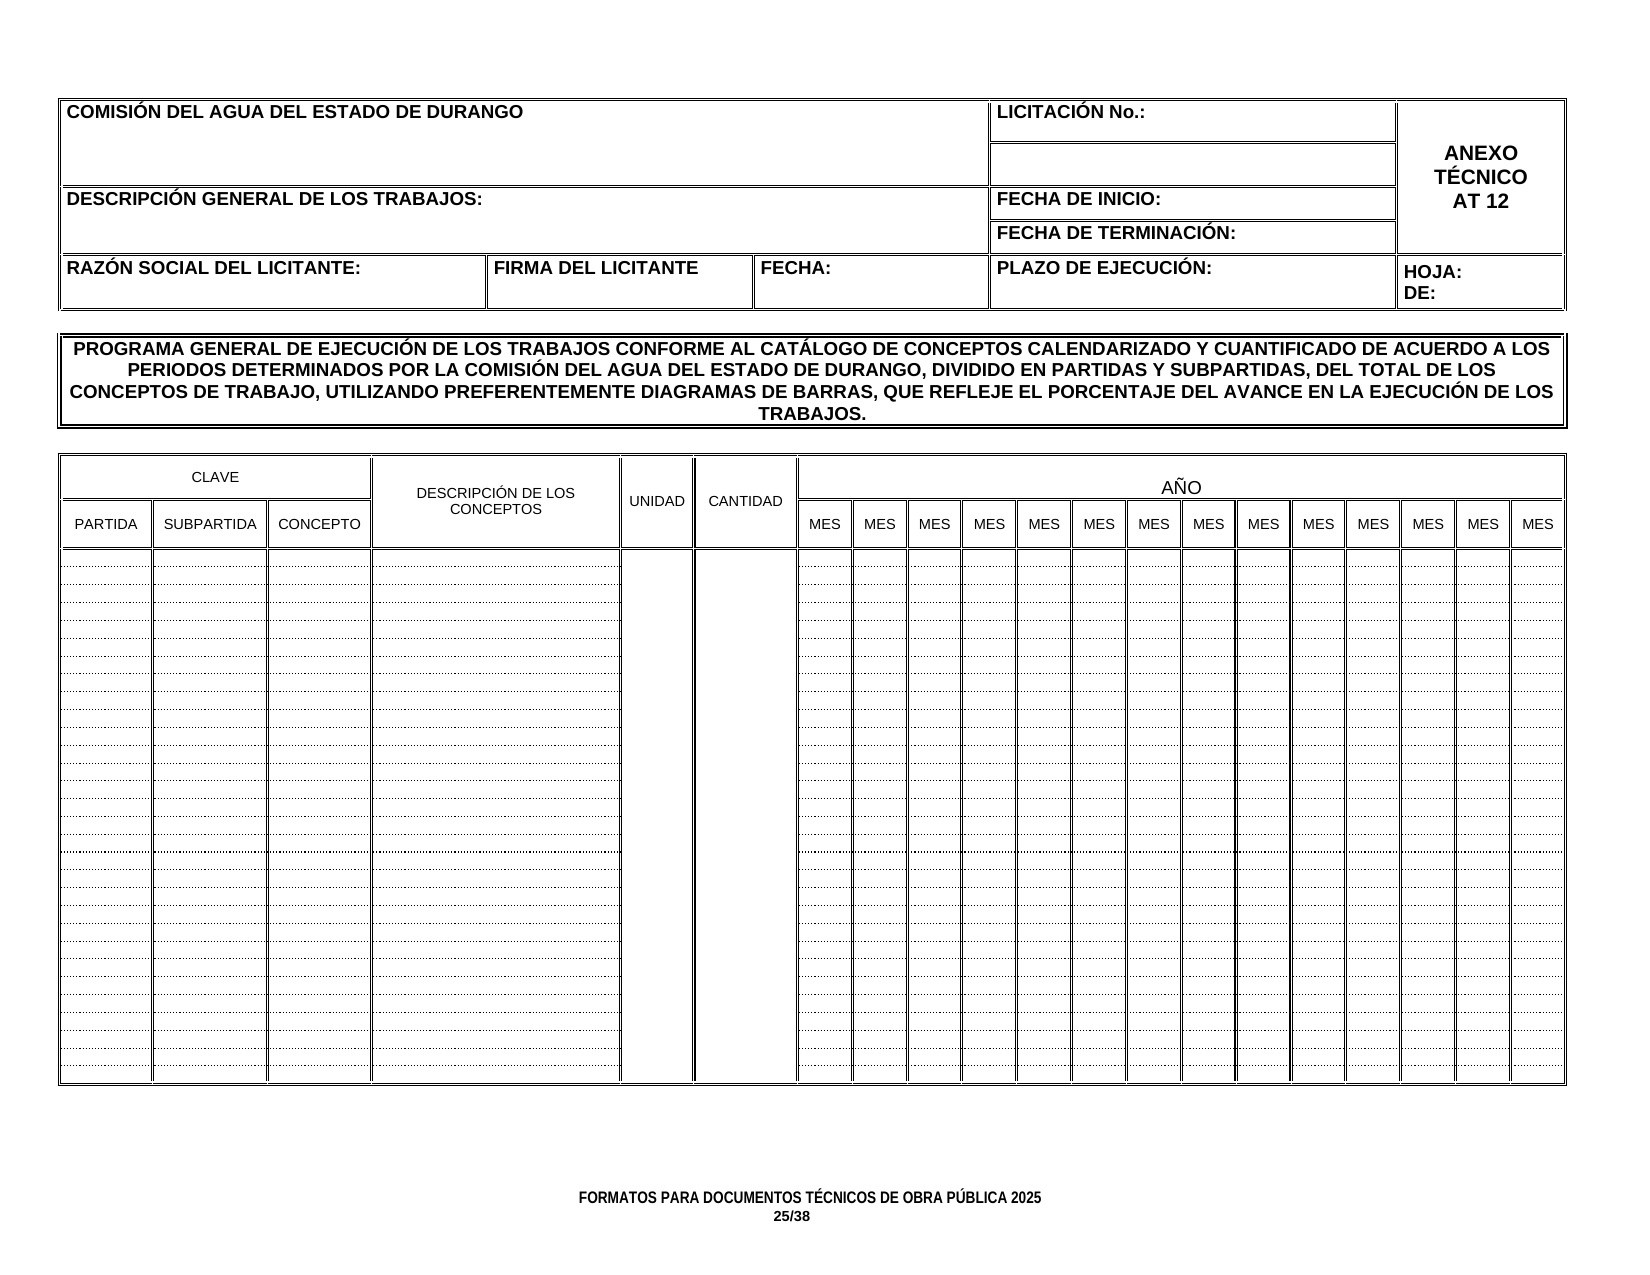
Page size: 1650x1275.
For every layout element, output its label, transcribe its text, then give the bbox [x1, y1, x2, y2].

table_cell [1457, 834, 1509, 851]
table_cell [61, 851, 151, 869]
table_cell [154, 941, 266, 958]
table_cell [1293, 566, 1344, 584]
table_cell [1401, 1065, 1456, 1083]
table_cell [1073, 1030, 1125, 1047]
table_cell [1183, 798, 1234, 816]
table_cell [1018, 851, 1070, 869]
table_cell [154, 1012, 266, 1029]
table_cell [799, 1048, 851, 1065]
table_cell [622, 851, 692, 869]
table_cell [1238, 1030, 1289, 1047]
table_cell [1238, 923, 1289, 941]
table_cell [1293, 834, 1344, 851]
table_cell [154, 1048, 266, 1065]
table_cell [1238, 691, 1289, 709]
table_cell [696, 602, 796, 620]
table_cell SUBPARTIDA [154, 501, 266, 547]
table_cell [1512, 976, 1564, 994]
table_cell [1347, 673, 1399, 691]
table_cell [696, 1048, 796, 1065]
table_cell [1402, 976, 1454, 994]
table_cell [799, 550, 851, 566]
table_cell [269, 638, 370, 656]
table_cell [154, 602, 266, 620]
table_cell [1183, 958, 1234, 976]
table_cell [909, 638, 960, 656]
table_cell [1128, 923, 1180, 941]
table_cell [1128, 941, 1180, 958]
table_cell [622, 691, 692, 709]
table_cell [1293, 798, 1344, 816]
table_cell MES [1510, 498, 1565, 547]
table_cell [1402, 834, 1454, 851]
table_cell [1073, 727, 1125, 744]
table_cell [1018, 566, 1070, 584]
table_cell [373, 763, 619, 780]
table_cell [61, 709, 151, 727]
table_cell [909, 620, 960, 638]
table_cell [1347, 566, 1399, 584]
table_cell MES [1457, 501, 1509, 547]
table_cell [1293, 1030, 1344, 1047]
table_cell [1073, 602, 1125, 620]
table_cell FECHA DE TERMINACIÓN: [991, 222, 1395, 253]
table_cell [1402, 727, 1454, 744]
table_cell [1018, 584, 1070, 602]
table_cell [1457, 1012, 1509, 1029]
table_cell [1512, 869, 1564, 887]
table_cell [1018, 656, 1070, 673]
table_cell [1293, 745, 1344, 762]
table_cell [1238, 763, 1289, 780]
table_cell [61, 656, 151, 673]
table_cell [1512, 566, 1564, 584]
table_cell [799, 602, 851, 620]
table_cell [1073, 834, 1125, 851]
table_cell [269, 584, 370, 602]
table_cell [269, 851, 370, 869]
table_cell [1291, 1065, 1346, 1083]
table_cell [269, 727, 370, 744]
table_cell [854, 958, 906, 976]
table_cell [154, 584, 266, 602]
table_cell [1512, 709, 1564, 727]
table_cell [696, 691, 796, 709]
table_cell [154, 816, 266, 834]
table_cell [373, 834, 619, 851]
table_cell [1183, 816, 1234, 834]
table_cell [1457, 691, 1509, 709]
table_cell [622, 1030, 692, 1047]
table_cell [1347, 905, 1399, 923]
table_cell [1073, 620, 1125, 638]
table_cell [963, 620, 1015, 638]
table_cell [1183, 763, 1234, 780]
table_cell [799, 1030, 851, 1047]
table_cell [963, 869, 1015, 887]
table_cell [1293, 1048, 1344, 1065]
table_cell [1238, 958, 1289, 976]
table_cell [1238, 638, 1289, 656]
table_cell [1457, 709, 1509, 727]
table_cell [1238, 745, 1289, 762]
table_cell [1457, 976, 1509, 994]
table_cell [61, 1048, 151, 1065]
table_cell [1293, 673, 1344, 691]
table_cell [1183, 976, 1234, 994]
table_cell [1347, 638, 1399, 656]
table_cell [1293, 763, 1344, 780]
table_cell [909, 816, 960, 834]
table_cell [622, 566, 692, 584]
table_cell [1183, 673, 1234, 691]
table_cell [1073, 887, 1125, 905]
table_cell [622, 745, 692, 762]
table_cell [1183, 745, 1234, 762]
table_cell [622, 673, 692, 691]
table_cell [907, 1065, 962, 1083]
table_cell RAZÓN SOCIAL DEL LICITANTE: [59, 253, 486, 308]
table_cell [696, 1030, 796, 1047]
table_cell [1128, 602, 1180, 620]
table_cell [909, 923, 960, 941]
table_cell [1238, 602, 1289, 620]
table_cell [1293, 727, 1344, 744]
table_cell [269, 709, 370, 727]
table_cell [1457, 958, 1509, 976]
table_cell [696, 834, 796, 851]
table_cell [1018, 1030, 1070, 1047]
table_cell [1293, 905, 1344, 923]
table_cell [909, 656, 960, 673]
table_cell [909, 709, 960, 727]
table_cell [154, 763, 266, 780]
table_cell [1457, 887, 1509, 905]
table_cell FECHA DE INICIO: [991, 188, 1395, 219]
table_cell [154, 656, 266, 673]
table_cell [622, 584, 692, 602]
table_cell [1073, 780, 1125, 798]
table_cell [153, 1065, 267, 1083]
table_cell [962, 1065, 1017, 1083]
table_cell [622, 550, 692, 566]
table_cell [61, 834, 151, 851]
table_cell [1457, 1030, 1509, 1047]
table_cell [61, 602, 151, 620]
table_cell [1293, 941, 1344, 958]
table_cell [1073, 673, 1125, 691]
table_cell [1457, 584, 1509, 602]
table_cell [61, 1030, 151, 1047]
table_cell [154, 780, 266, 798]
table_cell [1512, 584, 1564, 602]
table_cell [1128, 869, 1180, 887]
table_cell [1402, 763, 1454, 780]
table_cell [1236, 1065, 1291, 1083]
table_cell [854, 566, 906, 584]
table_cell [696, 869, 796, 887]
table_cell [61, 958, 151, 976]
table_cell [1512, 763, 1564, 780]
table_cell PLAZO DE EJECUCIÓN: [991, 256, 1395, 308]
table_cell [1402, 887, 1454, 905]
table_cell [622, 869, 692, 887]
table_cell [963, 602, 1015, 620]
table_cell [696, 994, 796, 1012]
table_cell [1073, 584, 1125, 602]
table_cell [373, 602, 619, 620]
table_cell [1402, 656, 1454, 673]
table_cell [1402, 780, 1454, 798]
table_cell [854, 1012, 906, 1029]
table_cell [1238, 887, 1289, 905]
table_cell [61, 547, 151, 566]
table_cell [963, 976, 1015, 994]
table_cell FIRMA DEL LICITANTE [488, 256, 752, 308]
table_cell [1017, 1065, 1071, 1083]
table_cell [1512, 887, 1564, 905]
table_cell [1238, 727, 1289, 744]
table_cell [1293, 584, 1344, 602]
table_cell [1512, 620, 1564, 638]
table_cell [1128, 994, 1180, 1012]
table_cell [1018, 1012, 1070, 1029]
table_cell [1238, 620, 1289, 638]
table_cell [1512, 727, 1564, 744]
table_cell [61, 798, 151, 816]
table_cell [1457, 905, 1509, 923]
table_cell [696, 905, 796, 923]
table_cell [154, 550, 266, 566]
table_cell [1293, 638, 1344, 656]
table_cell [1402, 566, 1454, 584]
table_cell [854, 905, 906, 923]
table_cell [1073, 941, 1125, 958]
table_cell [1018, 976, 1070, 994]
table_cell [1512, 816, 1564, 834]
table_cell [1018, 745, 1070, 762]
table_cell [61, 976, 151, 994]
table_cell [909, 798, 960, 816]
table_cell [696, 958, 796, 976]
table_cell [1347, 745, 1399, 762]
table_cell [1128, 958, 1180, 976]
table_cell [854, 941, 906, 958]
table_cell [1238, 1048, 1289, 1065]
table_cell [373, 673, 619, 691]
table_cell [854, 620, 906, 638]
table_cell [373, 584, 619, 602]
table_cell [1238, 798, 1289, 816]
table_cell [1018, 638, 1070, 656]
table_cell [373, 851, 619, 869]
table_cell [1183, 620, 1234, 638]
table_cell [61, 727, 151, 744]
table_cell [373, 869, 619, 887]
table_cell [269, 691, 370, 709]
table_cell [1402, 958, 1454, 976]
table_cell [1128, 620, 1180, 638]
table_cell [854, 763, 906, 780]
table_cell [963, 709, 1015, 727]
table_cell [269, 834, 370, 851]
table_cell [373, 709, 619, 727]
table_cell MES [1128, 501, 1180, 547]
table_cell [1402, 869, 1454, 887]
table_cell [799, 727, 851, 744]
table_cell FECHA: [755, 256, 988, 308]
table_cell [1073, 851, 1125, 869]
table_cell [909, 1030, 960, 1047]
table_cell [154, 691, 266, 709]
table_cell [1018, 602, 1070, 620]
table_cell [909, 958, 960, 976]
table_cell [1347, 727, 1399, 744]
table_cell [854, 851, 906, 869]
table_cell [154, 958, 266, 976]
table_cell [373, 905, 619, 923]
table_cell [373, 1030, 619, 1047]
table_cell [1128, 905, 1180, 923]
table_cell [373, 816, 619, 834]
table_cell [1073, 745, 1125, 762]
table_cell [1512, 547, 1564, 566]
table_cell [373, 1012, 619, 1029]
table_cell [1128, 780, 1180, 798]
table_cell [909, 1048, 960, 1065]
table_cell [963, 763, 1015, 780]
table_header ANEXO TÉCNICO AT 12 [1396, 101, 1564, 253]
table_cell [1128, 656, 1180, 673]
table_cell [61, 869, 151, 887]
table_header DESCRIPCIÓN DE LOS CONCEPTOS [372, 456, 620, 547]
table_cell [1347, 709, 1399, 727]
table_cell [1071, 1065, 1126, 1083]
table_cell [269, 816, 370, 834]
table_cell [269, 1012, 370, 1029]
table_cell [1018, 550, 1070, 566]
table_cell [1457, 620, 1509, 638]
table_cell MES [799, 501, 851, 547]
table_cell [1128, 584, 1180, 602]
table_cell [1347, 1030, 1399, 1047]
table_cell [269, 941, 370, 958]
table_cell [373, 976, 619, 994]
table_cell [1347, 994, 1399, 1012]
table_cell [1347, 976, 1399, 994]
table_cell [1128, 709, 1180, 727]
table_cell [1512, 602, 1564, 620]
table_cell [909, 745, 960, 762]
table_cell [909, 691, 960, 709]
table_cell [1457, 994, 1509, 1012]
table_cell [799, 869, 851, 887]
table_cell [694, 1065, 797, 1083]
table_cell [1073, 1048, 1125, 1065]
table_cell [854, 923, 906, 941]
table_cell [1183, 834, 1234, 851]
table_cell [799, 958, 851, 976]
table_header AÑO [797, 456, 1564, 498]
table_cell [1512, 923, 1564, 941]
table_cell [1073, 923, 1125, 941]
table_cell [1512, 798, 1564, 816]
table_cell [154, 745, 266, 762]
table_cell [622, 780, 692, 798]
table_cell [909, 763, 960, 780]
table_cell [963, 638, 1015, 656]
table_cell [963, 780, 1015, 798]
table_cell [1402, 923, 1454, 941]
table_cell [1128, 745, 1180, 762]
table_cell [852, 1065, 907, 1083]
table_cell [1183, 994, 1234, 1012]
table_cell [696, 745, 796, 762]
table_cell [154, 727, 266, 744]
table_cell [61, 584, 151, 602]
table_cell [1018, 1048, 1070, 1065]
table_cell [1457, 941, 1509, 958]
table_cell [963, 584, 1015, 602]
table_cell [1347, 620, 1399, 638]
table_cell [1457, 745, 1509, 762]
table_cell [1183, 691, 1234, 709]
table_cell [1018, 673, 1070, 691]
table_cell [963, 887, 1015, 905]
table_cell [1128, 673, 1180, 691]
table_cell [909, 780, 960, 798]
table_cell [1073, 958, 1125, 976]
table_cell [854, 638, 906, 656]
table_cell [696, 941, 796, 958]
table_cell [1456, 1065, 1510, 1083]
table_cell [1402, 691, 1454, 709]
table_cell [799, 905, 851, 923]
table_cell [373, 941, 619, 958]
table_cell [854, 869, 906, 887]
table_cell [963, 958, 1015, 976]
table_cell [696, 638, 796, 656]
table_cell [1183, 550, 1234, 566]
table_cell [1238, 673, 1289, 691]
table_cell [1347, 869, 1399, 887]
table_cell [1238, 656, 1289, 673]
table_cell [696, 923, 796, 941]
table_cell [909, 550, 960, 566]
table_cell [373, 798, 619, 816]
table_cell [269, 798, 370, 816]
table_cell [1457, 602, 1509, 620]
table_cell [696, 620, 796, 638]
table_header CLAVE [61, 454, 372, 498]
table_cell [622, 816, 692, 834]
table_cell [269, 905, 370, 923]
table_cell [269, 673, 370, 691]
table_cell [154, 869, 266, 887]
table_cell [1457, 763, 1509, 780]
table_cell [854, 602, 906, 620]
table_cell [909, 851, 960, 869]
table_cell [1402, 550, 1454, 566]
table_cell [1073, 1012, 1125, 1029]
table_cell [1238, 994, 1289, 1012]
table_cell [622, 958, 692, 976]
table_cell [154, 1030, 266, 1047]
table_cell [1073, 905, 1125, 923]
table_cell [963, 673, 1015, 691]
table_cell [1018, 620, 1070, 638]
table_cell [963, 851, 1015, 869]
table_cell [1347, 1048, 1399, 1065]
table_cell [61, 1065, 153, 1083]
table_cell [799, 656, 851, 673]
table_cell [1512, 1012, 1564, 1029]
table_cell [1457, 673, 1509, 691]
table_cell [963, 798, 1015, 816]
table_cell [1073, 869, 1125, 887]
table_cell MES [854, 501, 906, 547]
table_cell [799, 834, 851, 851]
table_cell [963, 1048, 1015, 1065]
table_cell [1128, 1030, 1180, 1047]
table_cell [1402, 1048, 1454, 1065]
table_cell [154, 798, 266, 816]
table_cell [1018, 709, 1070, 727]
table_cell [854, 1048, 906, 1065]
table_cell [622, 709, 692, 727]
table_cell [1347, 691, 1399, 709]
table_cell [154, 709, 266, 727]
table_cell [696, 976, 796, 994]
table_cell [1347, 941, 1399, 958]
table_cell [1128, 727, 1180, 744]
table_cell [909, 1012, 960, 1029]
table_cell [61, 780, 151, 798]
table_cell MES [1402, 501, 1454, 547]
table_cell [1183, 941, 1234, 958]
table_cell [799, 780, 851, 798]
table_cell [269, 566, 370, 584]
table_cell [797, 1065, 852, 1083]
table_cell PARTIDA [59, 498, 153, 547]
table_cell [269, 1030, 370, 1047]
table_cell [854, 745, 906, 762]
table_cell [372, 1065, 620, 1083]
table_cell [1457, 566, 1509, 584]
table_cell [622, 905, 692, 923]
table_cell [622, 941, 692, 958]
table_cell [1402, 1030, 1454, 1047]
table_cell [373, 691, 619, 709]
table_cell [1183, 584, 1234, 602]
table_cell [1181, 1065, 1236, 1083]
table_cell DESCRIPCIÓN GENERAL DE LOS TRABAJOS: [59, 185, 989, 253]
table_cell [622, 656, 692, 673]
table_header UNIDAD [620, 454, 694, 547]
table_cell [622, 727, 692, 744]
table_cell [799, 994, 851, 1012]
table_cell [1183, 851, 1234, 869]
table_cell [1128, 763, 1180, 780]
table_cell [1402, 816, 1454, 834]
table_cell [1183, 638, 1234, 656]
table_cell [1238, 1012, 1289, 1029]
table_cell [909, 834, 960, 851]
table_cell [154, 994, 266, 1012]
table_cell [373, 994, 619, 1012]
table_cell [1457, 727, 1509, 744]
table_cell [696, 798, 796, 816]
table_cell [1293, 780, 1344, 798]
table_cell [1457, 656, 1509, 673]
table_header CANTIDAD [694, 456, 797, 547]
table_cell [1346, 1065, 1401, 1083]
table_cell [622, 638, 692, 656]
table_cell [1128, 550, 1180, 566]
table_cell [1293, 816, 1344, 834]
table_cell [1293, 958, 1344, 976]
table_cell [373, 727, 619, 744]
table_cell [1293, 709, 1344, 727]
table_cell [799, 798, 851, 816]
table_cell [373, 923, 619, 941]
table_cell [1018, 941, 1070, 958]
table_cell [1293, 851, 1344, 869]
table_cell [1402, 709, 1454, 727]
table_cell [269, 976, 370, 994]
table_cell [269, 1048, 370, 1065]
table_cell [1128, 691, 1180, 709]
table_cell [1128, 1012, 1180, 1029]
table_cell [61, 923, 151, 941]
table_cell [1018, 798, 1070, 816]
table_cell CONCEPTO [269, 501, 370, 547]
table_cell [909, 673, 960, 691]
table_cell [1457, 780, 1509, 798]
table_cell [1183, 709, 1234, 727]
table_cell [622, 976, 692, 994]
table_cell [1512, 941, 1564, 958]
table_cell [854, 994, 906, 1012]
table_cell [1018, 887, 1070, 905]
table_cell [1293, 1012, 1344, 1029]
table_cell [1238, 905, 1289, 923]
table_cell [1402, 745, 1454, 762]
table_cell [154, 923, 266, 941]
table_cell [799, 691, 851, 709]
table_cell [799, 566, 851, 584]
table_cell [1128, 1048, 1180, 1065]
table_cell [1512, 1030, 1564, 1047]
table_cell [854, 1030, 906, 1047]
table_cell [963, 745, 1015, 762]
table_cell [1402, 1012, 1454, 1029]
table_cell [1238, 584, 1289, 602]
table_cell [622, 620, 692, 638]
table_cell [373, 1048, 619, 1065]
table_cell [696, 584, 796, 602]
table_cell [854, 887, 906, 905]
table_cell MES [1073, 501, 1125, 547]
table_cell [1238, 709, 1289, 727]
table_cell [61, 816, 151, 834]
table_cell [1238, 550, 1289, 566]
table_cell [269, 887, 370, 905]
table_cell [799, 673, 851, 691]
table_cell [373, 958, 619, 976]
table_cell [963, 941, 1015, 958]
table_cell [61, 673, 151, 691]
table_cell [854, 584, 906, 602]
table_cell [1128, 976, 1180, 994]
table_cell [1512, 834, 1564, 851]
table_cell [1183, 1030, 1234, 1047]
table_cell [1293, 976, 1344, 994]
table_cell [1183, 727, 1234, 744]
table_cell [854, 976, 906, 994]
table_cell [799, 976, 851, 994]
table_cell [622, 923, 692, 941]
table_cell [1073, 656, 1125, 673]
table_cell [1073, 638, 1125, 656]
table_cell [622, 887, 692, 905]
table_cell [909, 976, 960, 994]
table_cell [1347, 656, 1399, 673]
table_cell [154, 851, 266, 869]
table_cell [1073, 709, 1125, 727]
table_cell [1183, 602, 1234, 620]
table_cell [1512, 745, 1564, 762]
table_cell [799, 620, 851, 638]
table_cell [1347, 584, 1399, 602]
table_cell [154, 673, 266, 691]
table_cell [1347, 816, 1399, 834]
table_cell [154, 566, 266, 584]
table_cell [1183, 869, 1234, 887]
table_cell [909, 584, 960, 602]
table_cell [269, 656, 370, 673]
table_cell [1018, 780, 1070, 798]
table_cell [696, 566, 796, 584]
table_cell [909, 994, 960, 1012]
table_cell [61, 763, 151, 780]
table_cell [1512, 638, 1564, 656]
table_cell [963, 566, 1015, 584]
table_cell [1183, 1012, 1234, 1029]
table_cell [373, 566, 619, 584]
table_cell [1402, 602, 1454, 620]
table_cell [1347, 887, 1399, 905]
table_cell [61, 620, 151, 638]
table_cell [1293, 691, 1344, 709]
table_cell [963, 905, 1015, 923]
table_cell [909, 566, 960, 584]
table_cell [1457, 816, 1509, 834]
table_cell [1238, 834, 1289, 851]
table_cell [799, 763, 851, 780]
table_cell [696, 780, 796, 798]
table_cell [1183, 905, 1234, 923]
table_cell [1238, 816, 1289, 834]
table_cell MES [1018, 501, 1070, 547]
table_cell [1293, 550, 1344, 566]
table_cell [854, 834, 906, 851]
table_cell [154, 620, 266, 638]
table_cell [1347, 1012, 1399, 1029]
table_cell [854, 798, 906, 816]
table_cell [963, 1030, 1015, 1047]
table_cell [963, 994, 1015, 1012]
table_cell [799, 745, 851, 762]
table_cell [1512, 780, 1564, 798]
table_cell MES [1293, 501, 1344, 547]
table_cell [61, 887, 151, 905]
table_cell [373, 550, 619, 566]
table_cell [799, 923, 851, 941]
table_cell [59, 308, 1565, 333]
table_cell [1128, 834, 1180, 851]
table_cell [696, 1012, 796, 1029]
table_cell [1347, 763, 1399, 780]
table_cell [1238, 780, 1289, 798]
table_cell [1018, 834, 1070, 851]
table_cell [1402, 620, 1454, 638]
table_cell [1018, 727, 1070, 744]
table_cell [1347, 780, 1399, 798]
table_cell [269, 780, 370, 798]
table_header LICITACIÓN No.: [989, 101, 1396, 141]
table_cell [1347, 834, 1399, 851]
table_cell [799, 1012, 851, 1029]
table_cell [622, 834, 692, 851]
table_cell [1402, 584, 1454, 602]
table_cell [61, 941, 151, 958]
table_cell [1238, 851, 1289, 869]
table_cell [269, 923, 370, 941]
table_cell [799, 584, 851, 602]
table_cell [963, 923, 1015, 941]
table_cell [1018, 905, 1070, 923]
table_cell [1128, 566, 1180, 584]
table_cell [1293, 887, 1344, 905]
table_cell [1018, 816, 1070, 834]
table_cell [269, 958, 370, 976]
table_cell [1073, 994, 1125, 1012]
table_cell [1293, 994, 1344, 1012]
table_cell [963, 727, 1015, 744]
table_cell [1347, 798, 1399, 816]
table_cell [1128, 851, 1180, 869]
table_cell [696, 816, 796, 834]
table_cell [909, 905, 960, 923]
table_cell [1018, 958, 1070, 976]
table_cell [854, 691, 906, 709]
table_cell [61, 691, 151, 709]
table_cell [1238, 566, 1289, 584]
table_cell [909, 869, 960, 887]
table_cell [1512, 691, 1564, 709]
table_cell MES [1347, 501, 1399, 547]
table_cell [963, 550, 1015, 566]
table_cell [373, 780, 619, 798]
table_cell [1128, 638, 1180, 656]
table_cell [696, 851, 796, 869]
table_cell [799, 638, 851, 656]
table_cell [854, 673, 906, 691]
table_cell [622, 1048, 692, 1065]
table_cell [1457, 638, 1509, 656]
table_cell [1402, 798, 1454, 816]
table_cell MES [963, 501, 1015, 547]
table_cell [154, 905, 266, 923]
table_cell [1183, 566, 1234, 584]
table_cell [909, 602, 960, 620]
table_cell [799, 816, 851, 834]
table_cell MES [1183, 501, 1234, 547]
table_cell [1457, 851, 1509, 869]
table_cell [154, 887, 266, 905]
table_cell PROGRAMA GENERAL DE EJECUCIÓN DE LOS TRABAJOS CONFORME AL CATÁLOGO DE CONCEPTOS CALENDARIZADO Y CUANTIFICADO DE ACUERDO A LOS PERIODOS DETERMINADOS POR LA COMISIÓN DEL AGUA DEL ESTADO DE DURANGO, DIVIDIDO EN PARTIDAS Y SUBPARTIDAS, DEL TOTAL DE LOS CONCEPTOS DE TRABAJO, UTILIZANDO PREFERENTEMENTE DIAGRAMAS DE BARRAS, QUE REFLEJE EL PORCENTAJE DEL AVANCE EN LA EJECUCIÓN DE LOS TRABAJOS. [59, 333, 1565, 424]
table_cell [1293, 656, 1344, 673]
table_cell [1347, 958, 1399, 976]
table_cell [1347, 550, 1399, 566]
table_cell [1347, 602, 1399, 620]
table_cell [1183, 656, 1234, 673]
table_cell [373, 745, 619, 762]
table_cell [269, 550, 370, 566]
table_cell [1238, 869, 1289, 887]
table_cell [1402, 638, 1454, 656]
table_cell [61, 1012, 151, 1029]
table_cell [269, 620, 370, 638]
table_cell [1293, 923, 1344, 941]
table_cell [622, 1012, 692, 1029]
table_cell [1457, 923, 1509, 941]
table_cell [622, 602, 692, 620]
table_cell [1018, 869, 1070, 887]
table_cell [963, 834, 1015, 851]
table_cell [963, 1012, 1015, 1029]
table_cell [1512, 656, 1564, 673]
table_cell [1457, 798, 1509, 816]
table_cell [1073, 763, 1125, 780]
table_cell [154, 638, 266, 656]
table_cell [1018, 763, 1070, 780]
table_cell [269, 763, 370, 780]
table_cell [1512, 673, 1564, 691]
table_cell [696, 887, 796, 905]
table_cell [622, 763, 692, 780]
table_cell [1512, 958, 1564, 976]
table_cell [696, 763, 796, 780]
table_cell [1238, 976, 1289, 994]
table_cell [1293, 869, 1344, 887]
table_cell HOJA: DE: [1396, 253, 1565, 308]
table_cell [373, 656, 619, 673]
table_cell [1293, 620, 1344, 638]
table_cell [799, 851, 851, 869]
table_cell [61, 638, 151, 656]
table_cell [1402, 994, 1454, 1012]
table_cell [1073, 816, 1125, 834]
table_cell [1512, 905, 1564, 923]
table_cell [269, 994, 370, 1012]
table_cell [61, 994, 151, 1012]
table_cell [1073, 976, 1125, 994]
table_cell [1073, 550, 1125, 566]
table_cell [1128, 887, 1180, 905]
table_cell MES [909, 501, 960, 547]
table_cell [1512, 851, 1564, 869]
table_cell [1183, 1048, 1234, 1065]
table_cell [696, 673, 796, 691]
table_cell [1402, 851, 1454, 869]
table_cell [1512, 1048, 1564, 1065]
table_cell [1018, 923, 1070, 941]
table_cell [373, 887, 619, 905]
table_cell [622, 798, 692, 816]
table_cell [963, 656, 1015, 673]
table_cell [854, 780, 906, 798]
table_cell [854, 727, 906, 744]
table_cell [1018, 691, 1070, 709]
table_cell [799, 887, 851, 905]
table_cell [620, 1065, 694, 1083]
table_cell [696, 727, 796, 744]
table_cell [854, 709, 906, 727]
table_cell [61, 905, 151, 923]
table_cell [854, 550, 906, 566]
table_cell [1402, 673, 1454, 691]
table_cell [1238, 941, 1289, 958]
table_cell [1128, 798, 1180, 816]
table_cell [1073, 691, 1125, 709]
table_cell [1457, 1048, 1509, 1065]
table_cell [61, 745, 151, 762]
table_cell [909, 941, 960, 958]
table_cell [854, 816, 906, 834]
table_cell [622, 994, 692, 1012]
table_cell [373, 620, 619, 638]
table_cell [269, 602, 370, 620]
table_cell [696, 550, 796, 566]
table_cell [1126, 1065, 1181, 1083]
table_cell [1183, 887, 1234, 905]
table_cell [909, 887, 960, 905]
table_cell [1347, 923, 1399, 941]
table_cell [1457, 550, 1509, 566]
table_cell [154, 834, 266, 851]
table_cell [963, 816, 1015, 834]
table_cell [799, 709, 851, 727]
table_cell [269, 869, 370, 887]
table_cell [1402, 941, 1454, 958]
table_cell [269, 745, 370, 762]
table_cell [1183, 780, 1234, 798]
table_cell MES [1238, 501, 1289, 547]
table_cell [1073, 566, 1125, 584]
table_cell [267, 1065, 372, 1083]
table_cell [1183, 923, 1234, 941]
table_cell [799, 941, 851, 958]
table_cell [696, 709, 796, 727]
table_cell [696, 656, 796, 673]
table_cell [1512, 994, 1564, 1012]
table_cell [1128, 816, 1180, 834]
table_cell [1402, 905, 1454, 923]
table_cell [154, 976, 266, 994]
table_cell [1457, 869, 1509, 887]
table_cell [963, 691, 1015, 709]
table_cell [1293, 602, 1344, 620]
table_cell [1018, 994, 1070, 1012]
table_header COMISIÓN DEL AGUA DEL ESTADO DE DURANGO [61, 101, 989, 185]
table_cell [854, 656, 906, 673]
table_cell [991, 144, 1395, 185]
table_cell [909, 727, 960, 744]
table_cell [373, 638, 619, 656]
table_cell [1510, 1065, 1564, 1083]
table_cell [1347, 851, 1399, 869]
table_cell [61, 566, 151, 584]
table_cell [1073, 798, 1125, 816]
